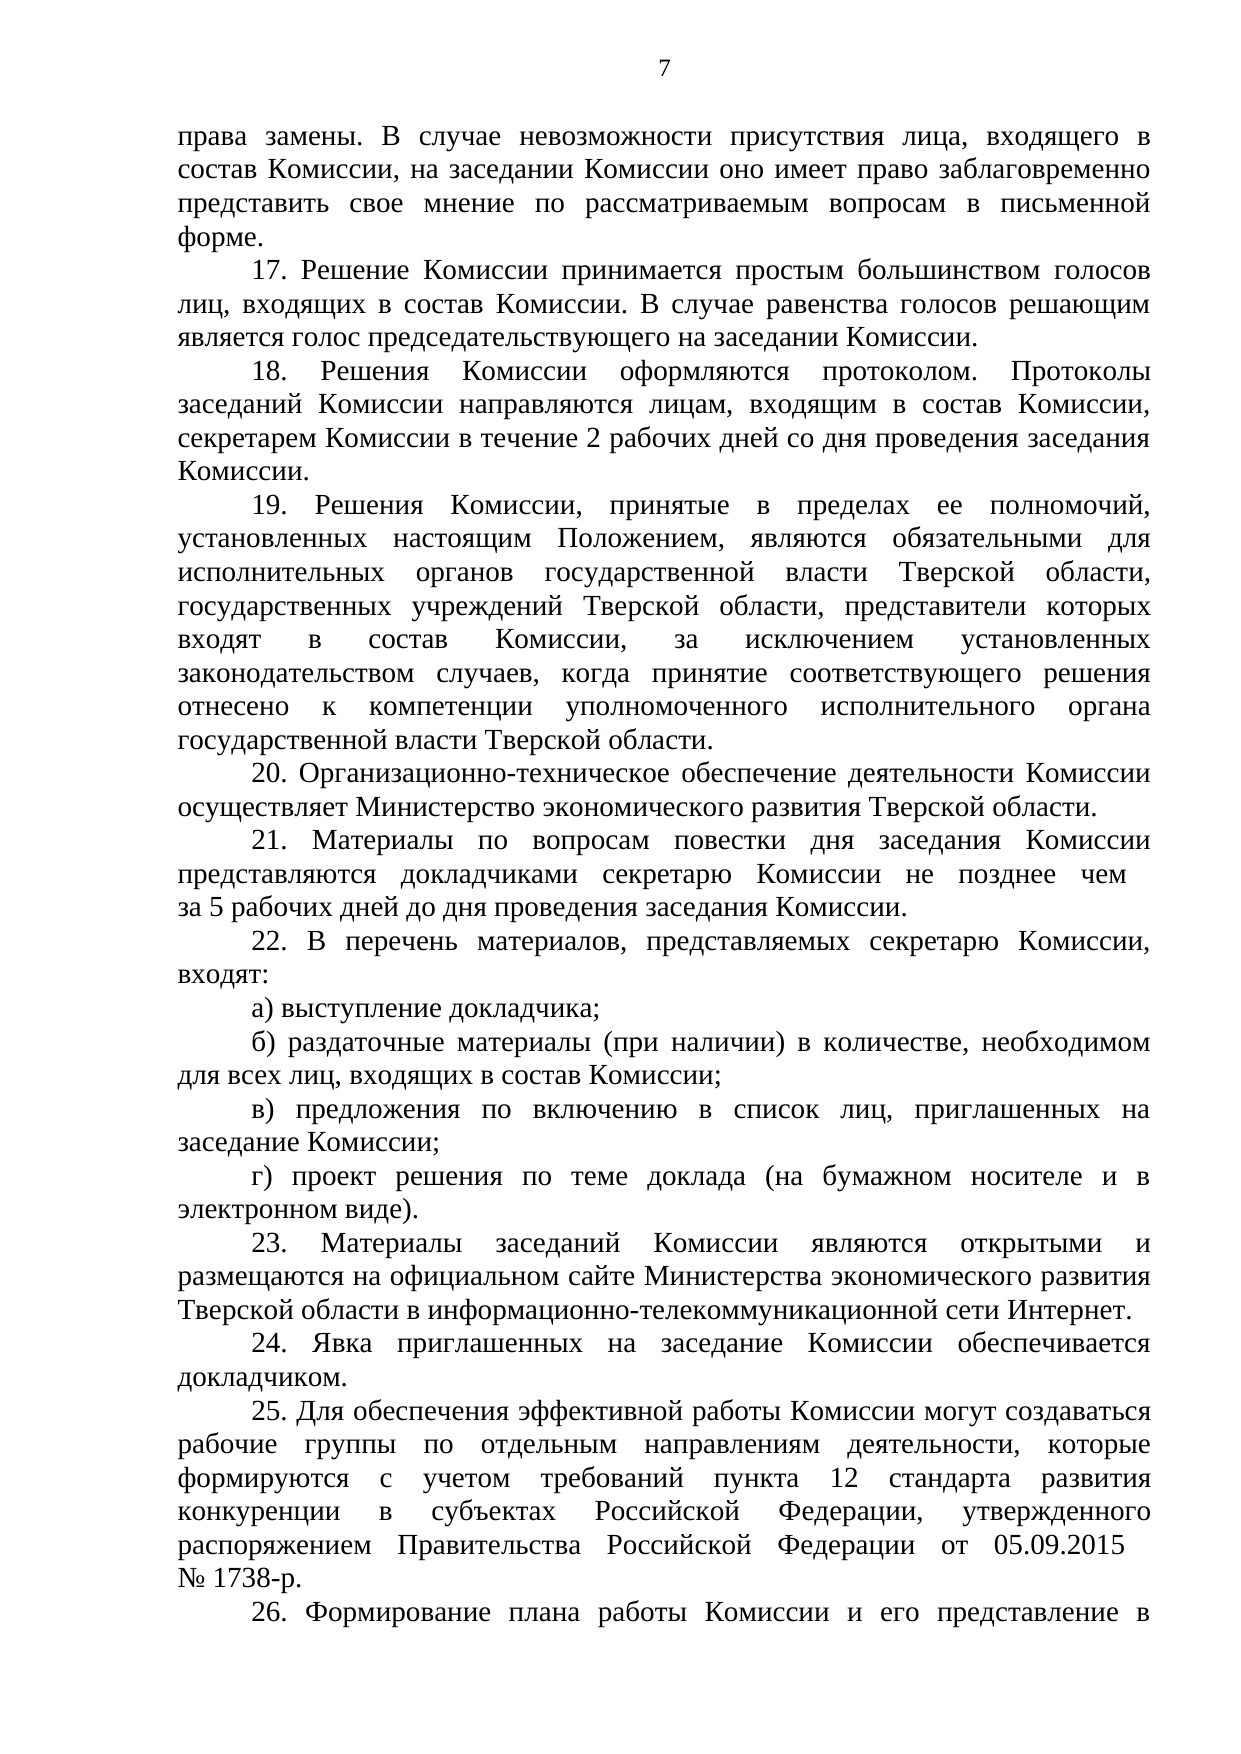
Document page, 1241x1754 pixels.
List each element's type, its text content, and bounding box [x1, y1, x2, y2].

text а) выступление докладчика; [177, 990, 1152, 1024]
text 17. Решение Комиссии принимается простым большинством голосов лиц, входящих в состав Комиссии. В случае равенства голосов решающим является голос председательствующего на заседании Комиссии. [177, 252, 1152, 353]
text г) проект решения по теме доклада (на бумажном носителе и в электронном виде). [177, 1158, 1152, 1225]
text 25. Для обеспечения эффективной работы Комиссии могут создаваться рабочие группы по отдельным направлениям деятельности, которые формируются с учетом требований пункта 12 стандарта развития конкуренции в субъектах Российской Федерации, утвержденного распоряжением Правительства Российской Федерации от 05.09.2015 № 1738-р. [177, 1393, 1152, 1594]
text 20. Организационно-техническое обеспечение деятельности Комиссии осуществляет Министерство экономического развития Тверской области. [177, 755, 1152, 822]
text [177, 118, 1152, 252]
text б) раздаточные материалы (при наличии) в количестве, необходимом для всех лиц, входящих в состав Комиссии; [177, 1024, 1152, 1091]
text 23. Материалы заседаний Комиссии являются открытыми и размещаются на официальном сайте Министерства экономического развития Тверской области в информационно-телекоммуникационной сети Интернет. [177, 1225, 1152, 1326]
text 18. Решения Комиссии оформляются протоколом. Протоколы заседаний Комиссии направляются лицам, входящим в состав Комиссии, секретарем Комиссии в течение 2 рабочих дней со дня проведения заседания Комиссии. [177, 353, 1152, 487]
text 22. В перечень материалов, представляемых секретарю Комиссии, входят: [177, 923, 1152, 990]
text 21. Материалы по вопросам повестки дня заседания Комиссии представляются докладчиками секретарю Комиссии не позднее чем за 5 рабочих дней до дня проведения заседания Комиссии. [177, 822, 1152, 923]
text 24. Явка приглашенных на заседание Комиссии обеспечивается докладчиком. [177, 1326, 1152, 1393]
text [177, 1594, 1152, 1627]
text 19. Решения Комиссии, принятые в пределах ее полномочий, установленных настоящим Положением, являются обязательными для исполнительных органов государственной власти Тверской области, государственных учреждений Тверской области, представители которых входят в состав Комиссии, за исключением установленных законодательством случаев, когда принятие соответствующего решения отнесено к компетенции уполномоченного исполнительного органа государственной власти Тверской области. [177, 487, 1152, 755]
text в) предложения по включению в список лиц, приглашенных на заседание Комиссии; [177, 1091, 1152, 1158]
